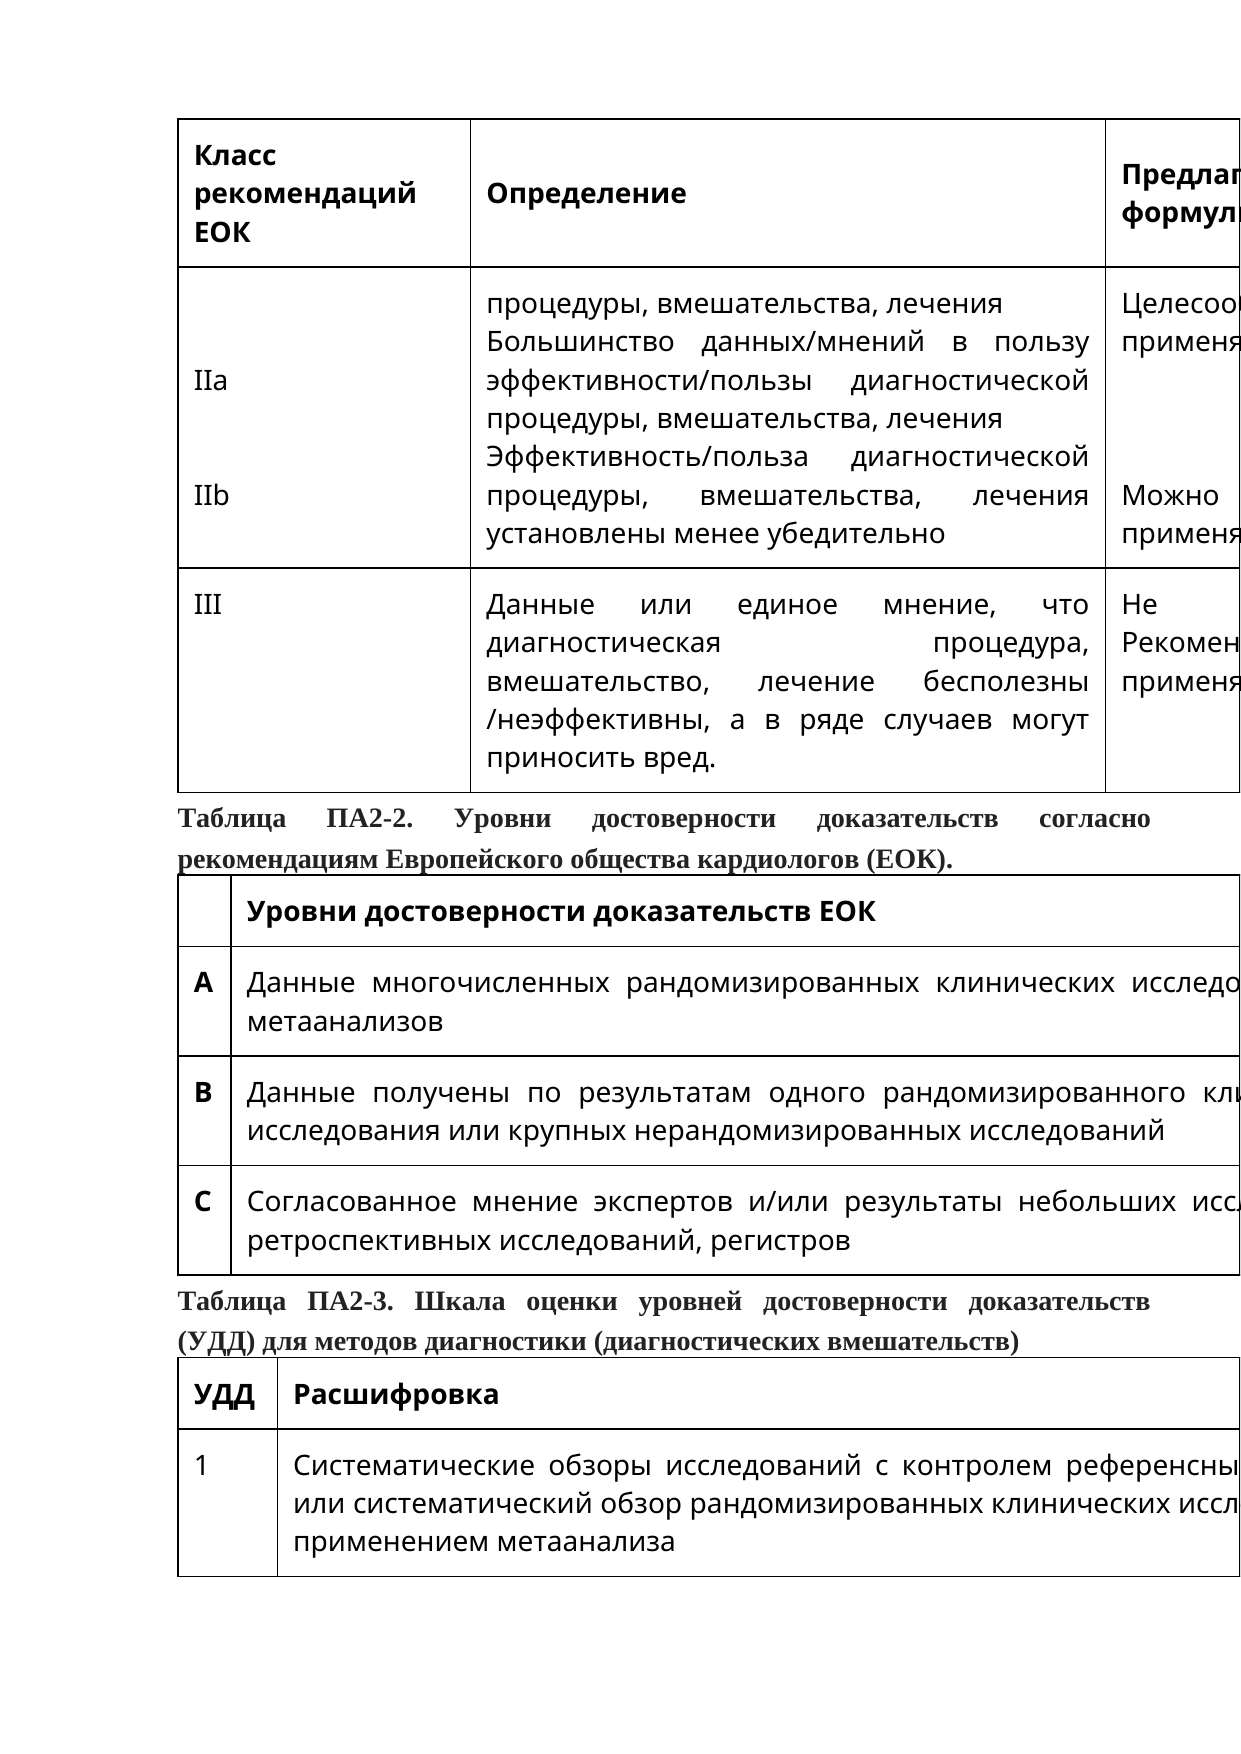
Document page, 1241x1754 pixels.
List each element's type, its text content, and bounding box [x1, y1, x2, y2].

table_cell C [179, 1166, 230, 1274]
table_header Уровни достоверности доказательств ЕОК [232, 876, 1239, 946]
table_cell Данные получены по результатам одного рандомизированного клинического исследования или крупных нерандомизированных исследований [232, 1057, 1239, 1164]
table_header УДД [179, 1358, 277, 1428]
text Таблица ПА2-3. Шкала оценки уровней достоверности доказательств (УДД) для методов диагностики (диагностических вмешательств) [177, 1276, 1152, 1357]
text Таблица ПА2-2. Уровни достоверности доказательств согласно рекомендациям Европейского общества кардиологов (ЕОК). [177, 793, 1152, 874]
table_cell Согласованное мнение экспертов и/или результаты небольших исследований, ретроспективных исследований, регистров [232, 1166, 1239, 1274]
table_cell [471, 268, 1105, 567]
table_header Класс рекомендаций ЕОК [179, 120, 470, 266]
table_header Определение [471, 120, 1105, 266]
table_cell Целесообразно применять Можно применять [1106, 268, 1239, 567]
table_header Расшифровка [278, 1358, 1239, 1428]
table_cell III [179, 569, 470, 792]
table_cell Не Рекомендуется применять [1106, 569, 1239, 792]
table_header Предлагаемая формулировка [1106, 120, 1239, 266]
table_cell II IIa IIb [179, 268, 470, 567]
table_cell Систематические обзоры исследований с контролем референсным методом или систематический обзор рандомизированных клинических исследований с применением метаанализа [278, 1430, 1239, 1576]
table_cell B [179, 1057, 230, 1164]
table_cell Данные многочисленных рандомизированных клинических исследований или метаанализов [232, 947, 1239, 1055]
table_cell Данные или единое мнение, что диагностическая процедура, вмешательство, лечение бесполезны /неэффективны, а в ряде случаев могут приносить вред. [471, 569, 1105, 792]
table_cell A [179, 947, 230, 1055]
table_cell 1 [179, 1430, 277, 1576]
table_header [179, 876, 230, 946]
